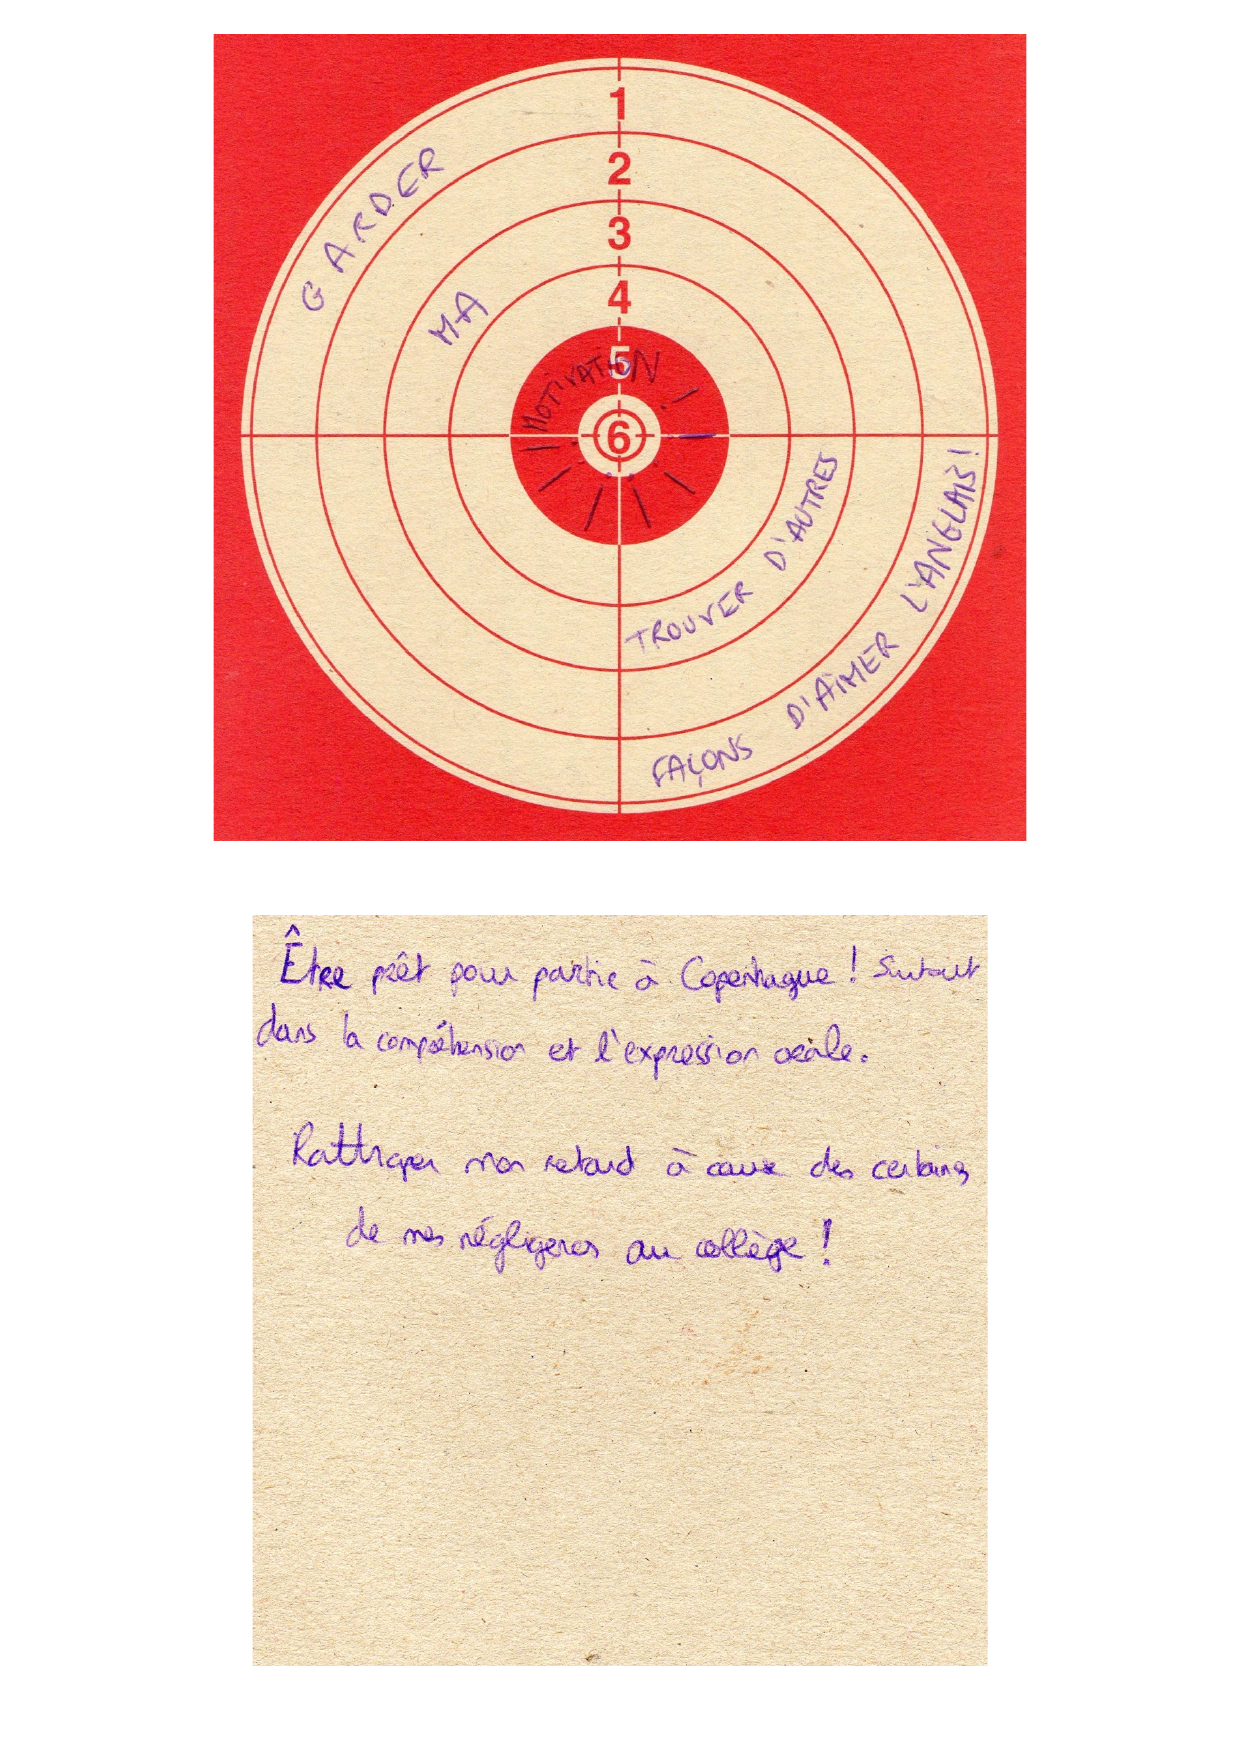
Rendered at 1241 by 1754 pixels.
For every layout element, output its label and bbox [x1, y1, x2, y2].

picture [252, 915, 988, 1666]
picture [213, 34, 1027, 841]
